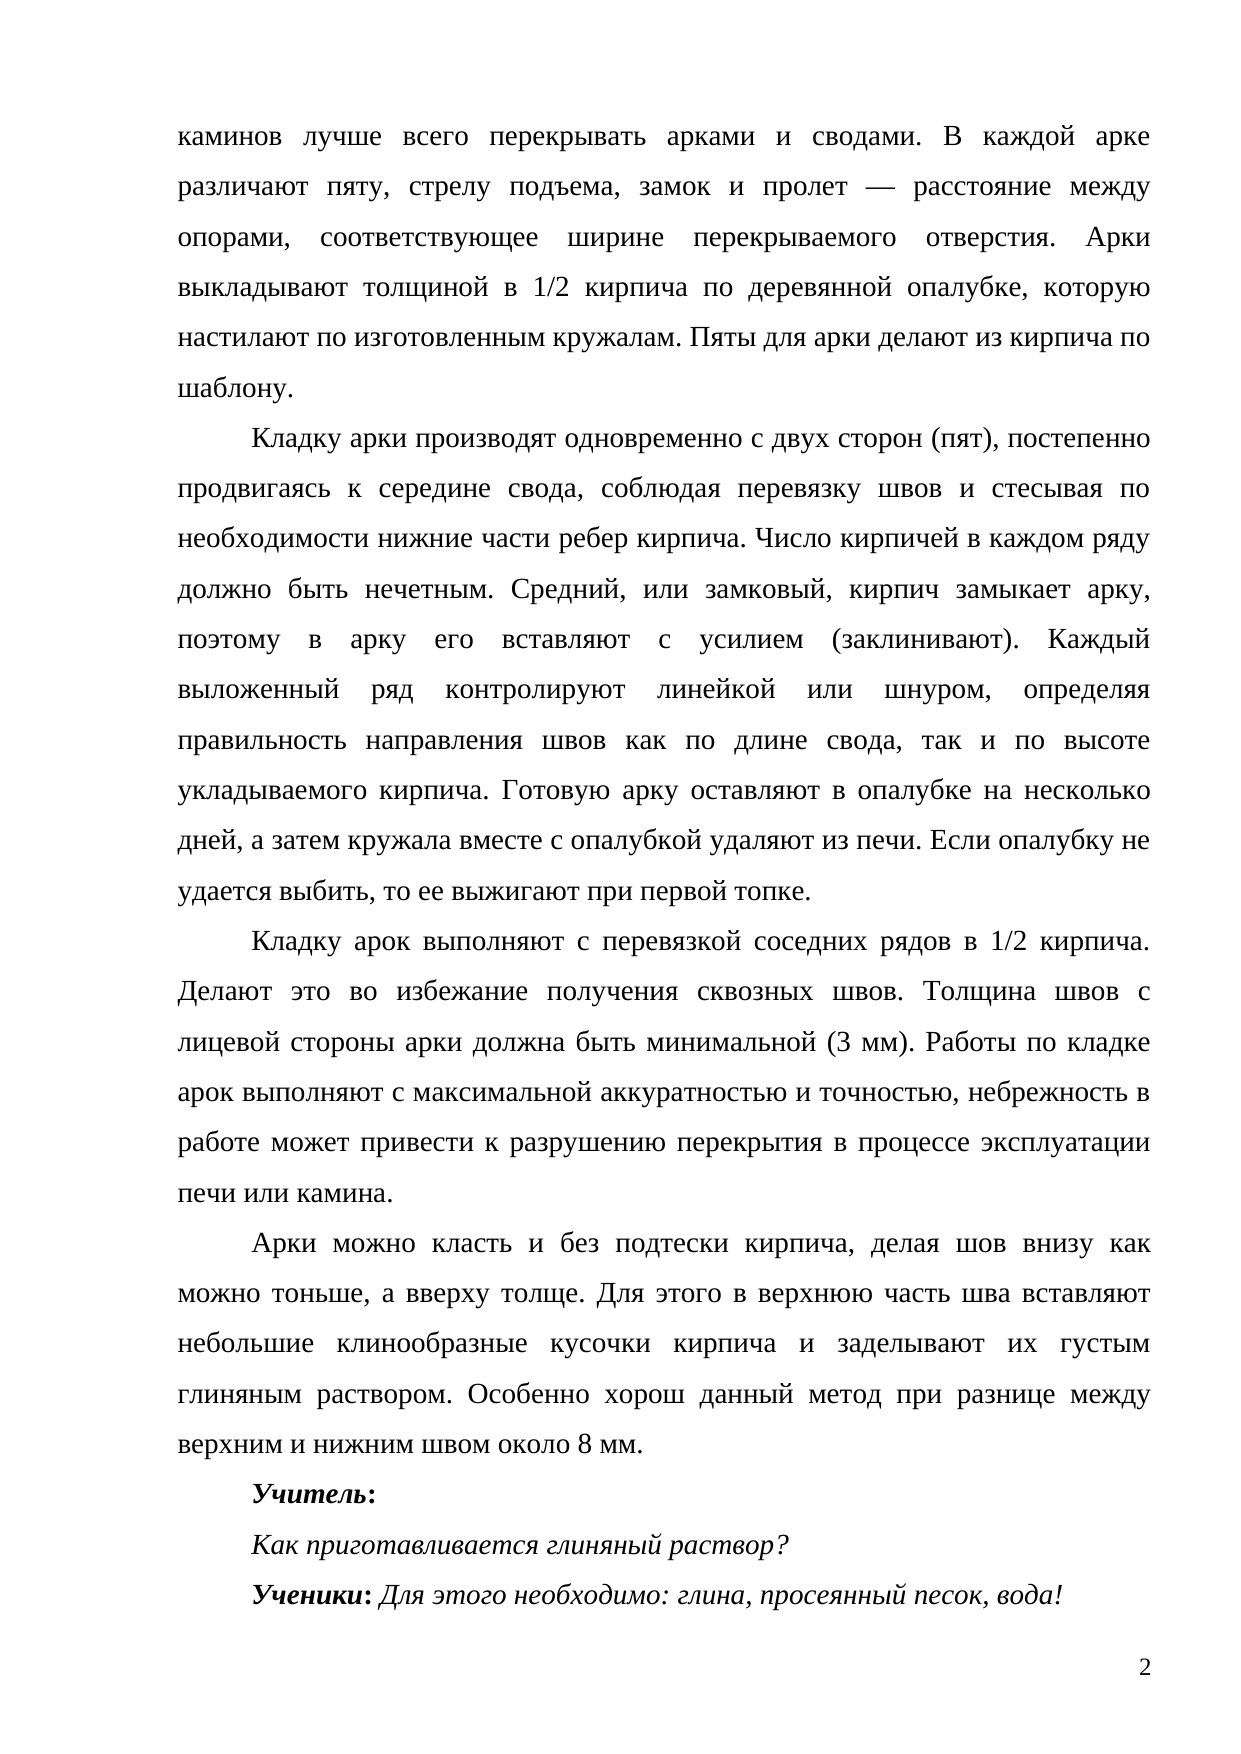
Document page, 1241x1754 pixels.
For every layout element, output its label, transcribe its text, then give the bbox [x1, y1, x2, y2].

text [177, 118, 1152, 403]
text Кладку арки производят одновременно с двух сторон (пят), постепенно продвигаясь к середине свода, соблюдая перевязку швов и стесывая по необходимости нижние части ребер кирпича. Число кирпичей в каждом ряду должно быть нечетным. Средний, или замковый, кирпич замыкает арку, поэтому в арку его вставляют с усилием (заклинивают). Каждый выложенный ряд контролируют линейкой или шнуром, определяя правильность направления швов как по длине свода, так и по высоте укладываемого кирпича. Готовую арку оставляют в опалубке на несколько дней, а затем кружала вместе с опалубкой удаляют из печи. Если опалубку не удается выбить, то ее выжигают при первой топке. [177, 420, 1152, 906]
text Арки можно класть и без подтески кирпича, делая шов внизу как можно тоньше, а вверху толще. Для этого в верхнюю часть шва вставляют небольшие клинообразные кусочки кирпича и заделывают их густым глиняным раствором. Особенно хорош данный метод при разнице между верхним и нижним швом около . [177, 1225, 1152, 1460]
text Кладку арок выполняют с перевязкой соседних рядов в 1/2 кирпича. Делают это во избежание получения сквозных швов. Толщина швов с лицевой стороны арки должна быть минимальной (). Работы по кладке арок выполняют с максимальной аккуратностью и точностью, небрежность в работе может привести к разрушению перекрытия в процессе эксплуатации печи или камина. [177, 923, 1152, 1208]
text Ученики: Для этого необходимо: глина, просеянный песок, вода! [177, 1577, 1152, 1611]
text Учитель: [177, 1477, 1152, 1510]
text Как приготавливается глиняный раствор? [177, 1527, 1152, 1560]
